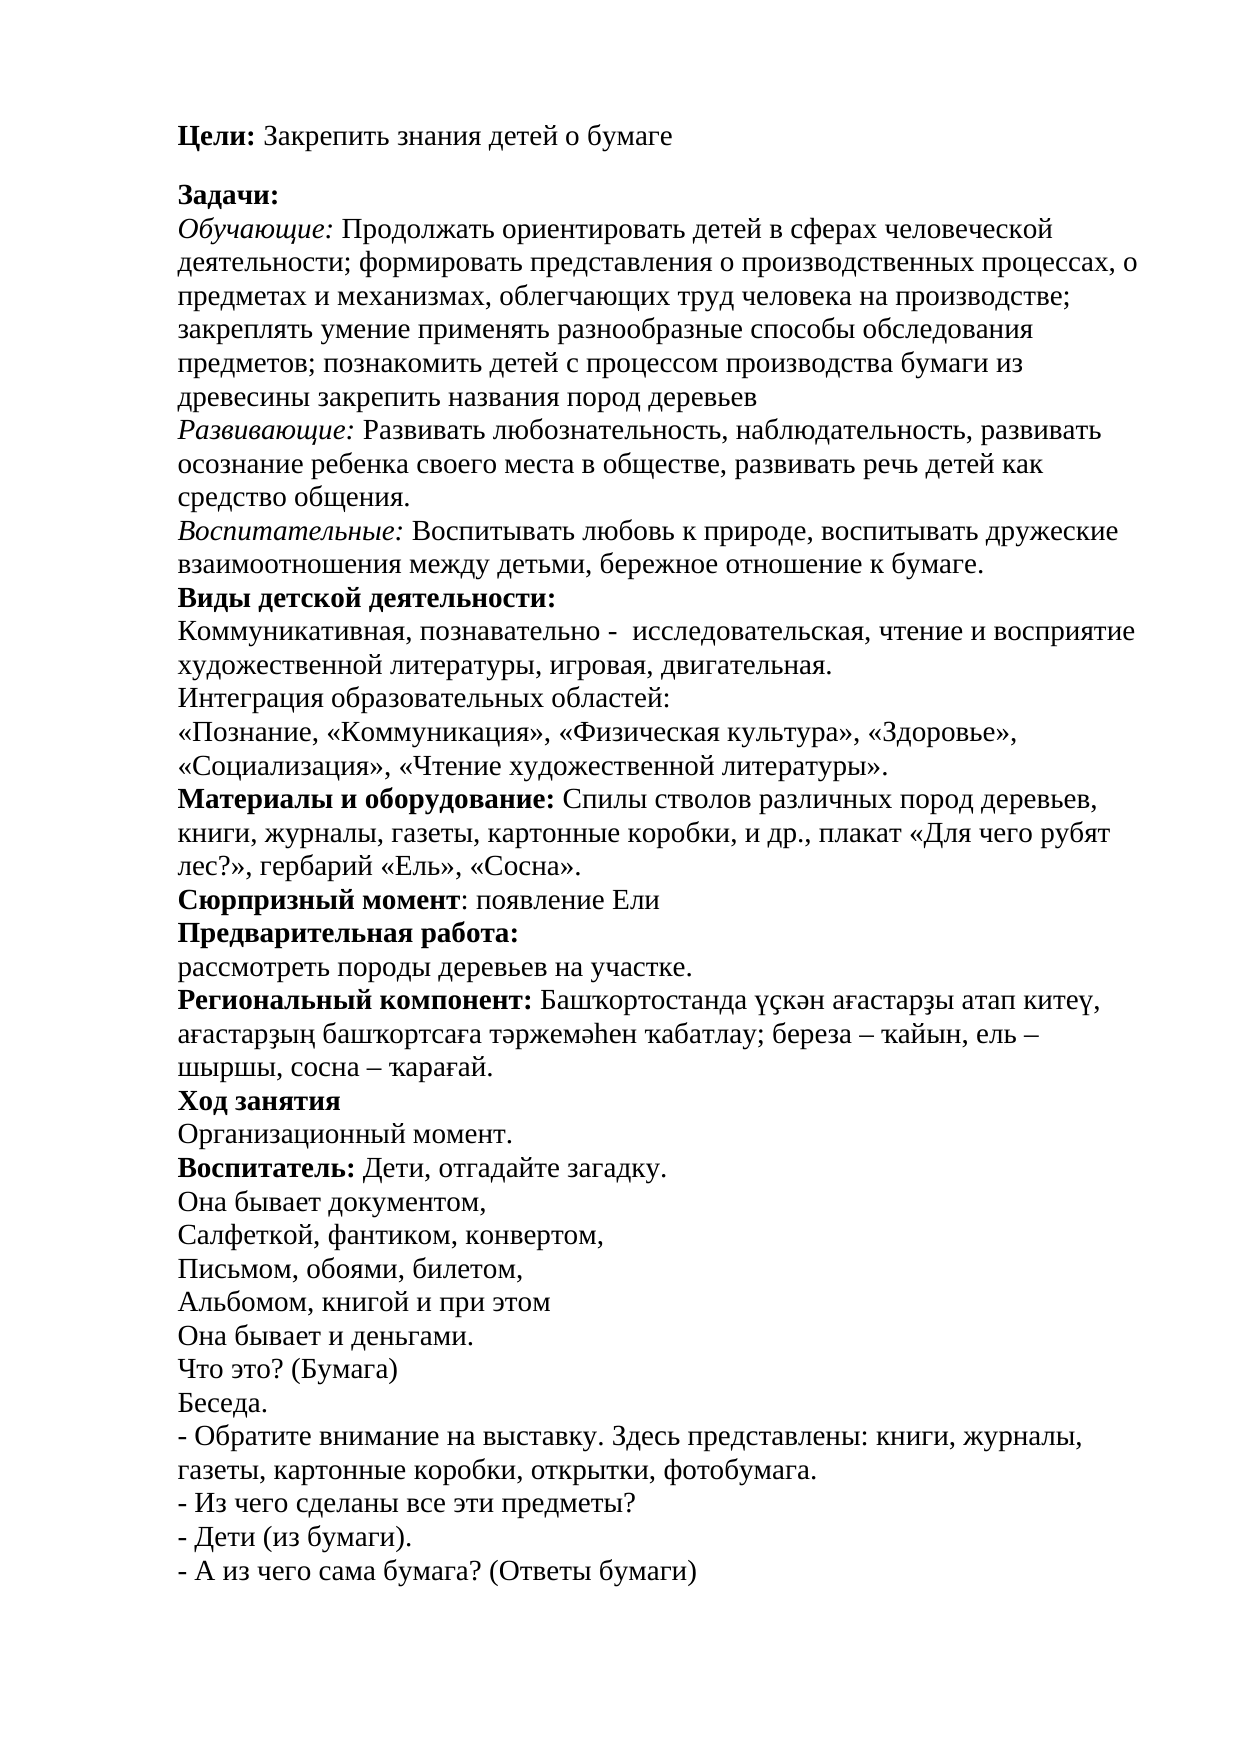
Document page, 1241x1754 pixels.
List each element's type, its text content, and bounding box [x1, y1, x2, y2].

text Интеграция образовательных областей: [177, 681, 1152, 714]
text Письмом, обоями, билетом, [177, 1251, 1152, 1284]
text Организационный момент. [177, 1117, 1152, 1150]
text - Обратите внимание на выставку. Здесь представлены: книги, журналы, газеты, картонные коробки, открытки, фотобумага. [177, 1418, 1152, 1486]
text Альбомом, книгой и при этом [177, 1284, 1152, 1318]
text Она бывает и деньгами. [177, 1318, 1152, 1351]
text Задачи: [177, 177, 1152, 211]
text Материалы и оборудование: Спилы стволов различных пород деревьев, книги, журналы, газеты, картонные коробки, и др., плакат «Для чего рубят лес?», гербарий «Ель», «Сосна». [177, 781, 1152, 882]
text Воспитательные: Воспитывать любовь к природе, воспитывать дружеские взаимоотношения между детьми, бережное отношение к бумаге. [177, 513, 1152, 580]
text Салфеткой, фантиком, конвертом, [177, 1217, 1152, 1251]
text Предварительная работа: [177, 915, 1152, 949]
text Развивающие: Развивать любознательность, наблюдательность, развивать осознание ребенка своего места в обществе, развивать речь детей как средство общения. [177, 412, 1152, 513]
text Она бывает документом, [177, 1184, 1152, 1217]
text - А из чего сама бумага? (Ответы бумаги) [177, 1553, 1152, 1586]
text Цели: Закрепить знания детей о бумаге [177, 118, 1152, 152]
text Что это? (Бумага) [177, 1351, 1152, 1385]
text - Из чего сделаны все эти предметы? [177, 1486, 1152, 1519]
text Ход занятия [177, 1083, 1152, 1117]
text Воспитатель: Дети, отгадайте загадку. [177, 1150, 1152, 1184]
text - Дети (из бумаги). [177, 1519, 1152, 1553]
text Региональный компонент: Башҡортостанда үҫкән ағастарҙы атап китеү, ағастарҙың башҡортсаға тәржемәһен ҡабатлау; береза – ҡайын, ель – шыршы, сосна – ҡарағай. [177, 982, 1152, 1083]
text Виды детской деятельности: [177, 580, 1152, 613]
text Беседа. [177, 1385, 1152, 1418]
text «Познание, «Коммуникация», «Физическая культура», «Здоровье», «Социализация», «Чтение художественной литературы». [177, 714, 1152, 781]
text Обучающие: Продолжать ориентировать детей в сферах человеческой деятельности; формировать представления о производственных процессах, о предметах и механизмах, облегчающих труд человека на производстве; закреплять умение применять разнообразные способы обследования предметов; познакомить детей с процессом производства бумаги из древесины закрепить названия пород деревьев [177, 211, 1152, 412]
text рассмотреть породы деревьев на участке. [177, 949, 1152, 982]
text Коммуникативная, познавательно - исследовательская, чтение и восприятие художественной литературы, игровая, двигательная. [177, 613, 1152, 681]
text Сюрпризный момент: появление Ели [177, 882, 1152, 915]
